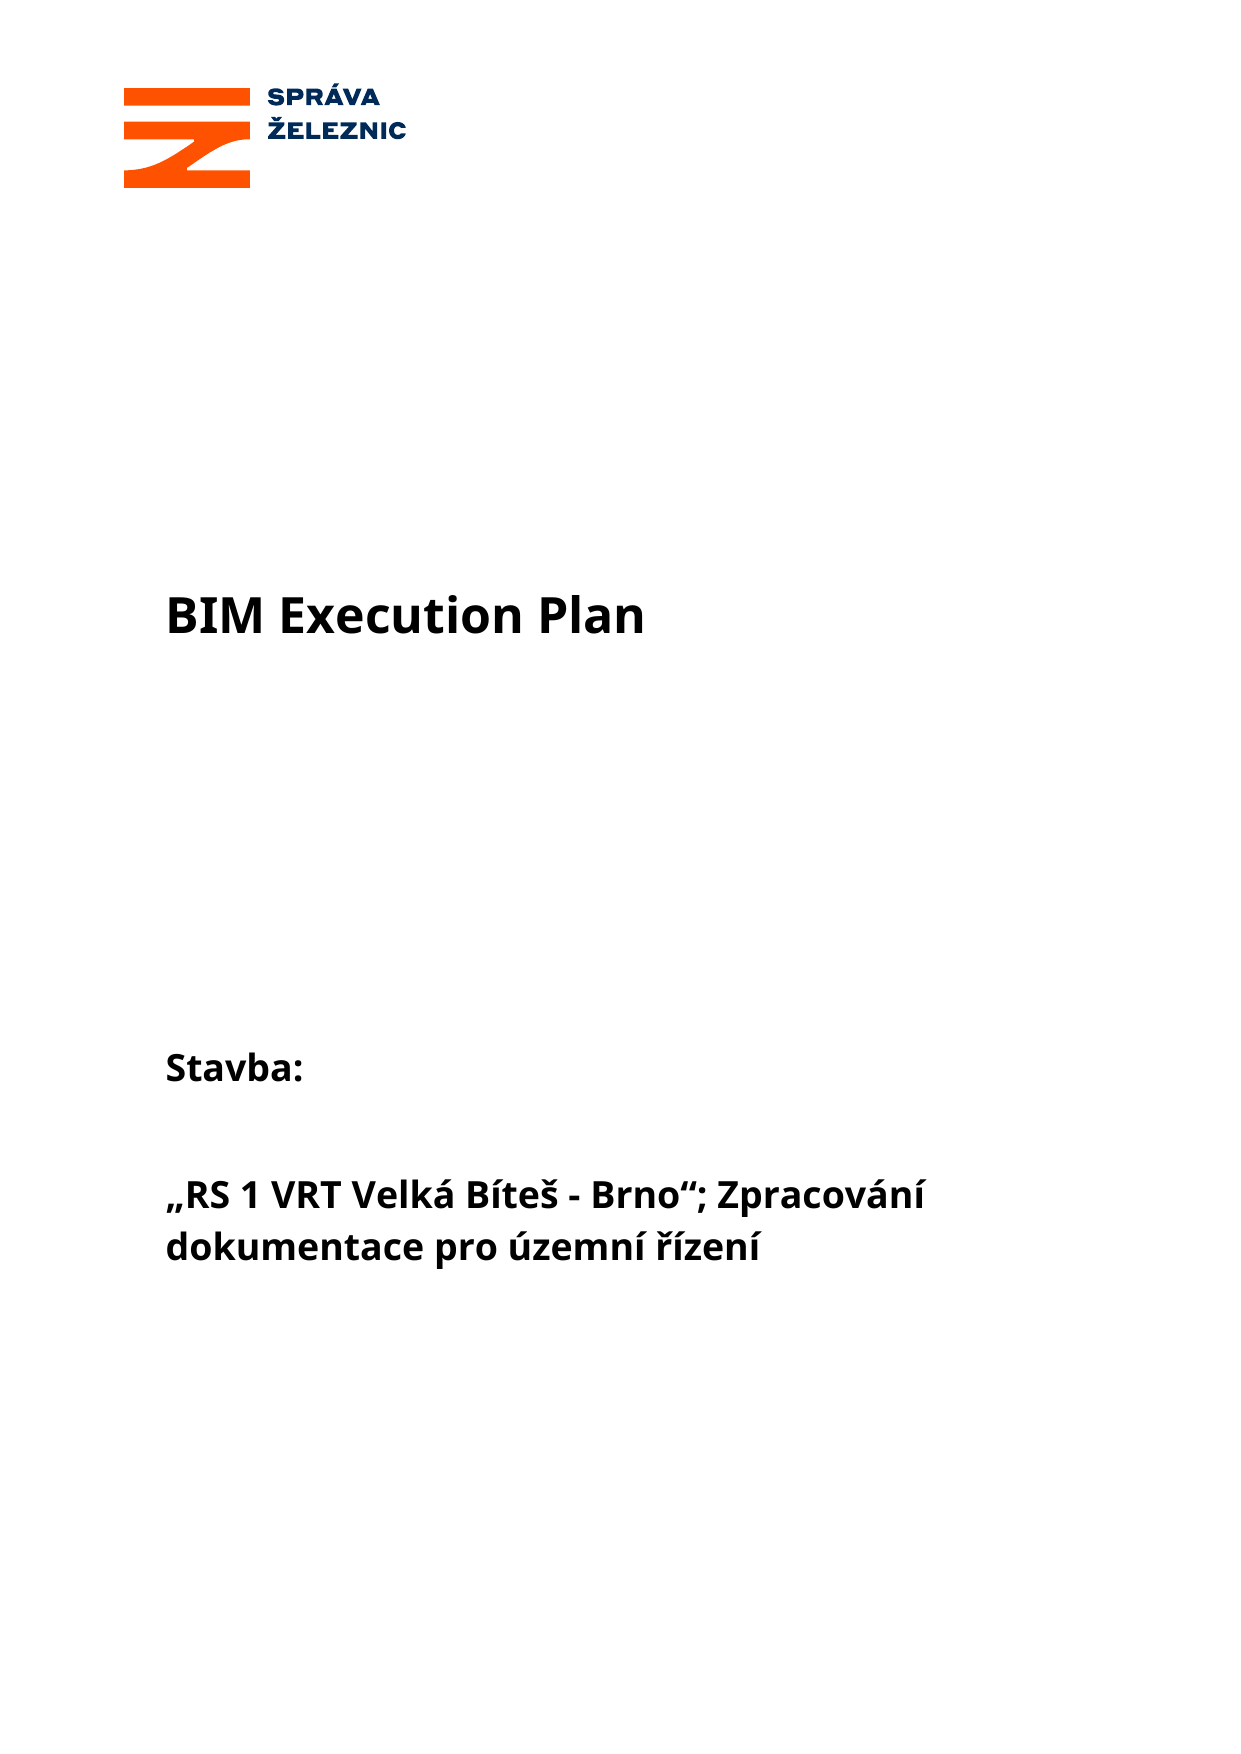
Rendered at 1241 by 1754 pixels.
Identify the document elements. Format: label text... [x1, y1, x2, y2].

text Stavba: [165, 1042, 1075, 1093]
text BIM Execution Plan [165, 580, 1075, 648]
